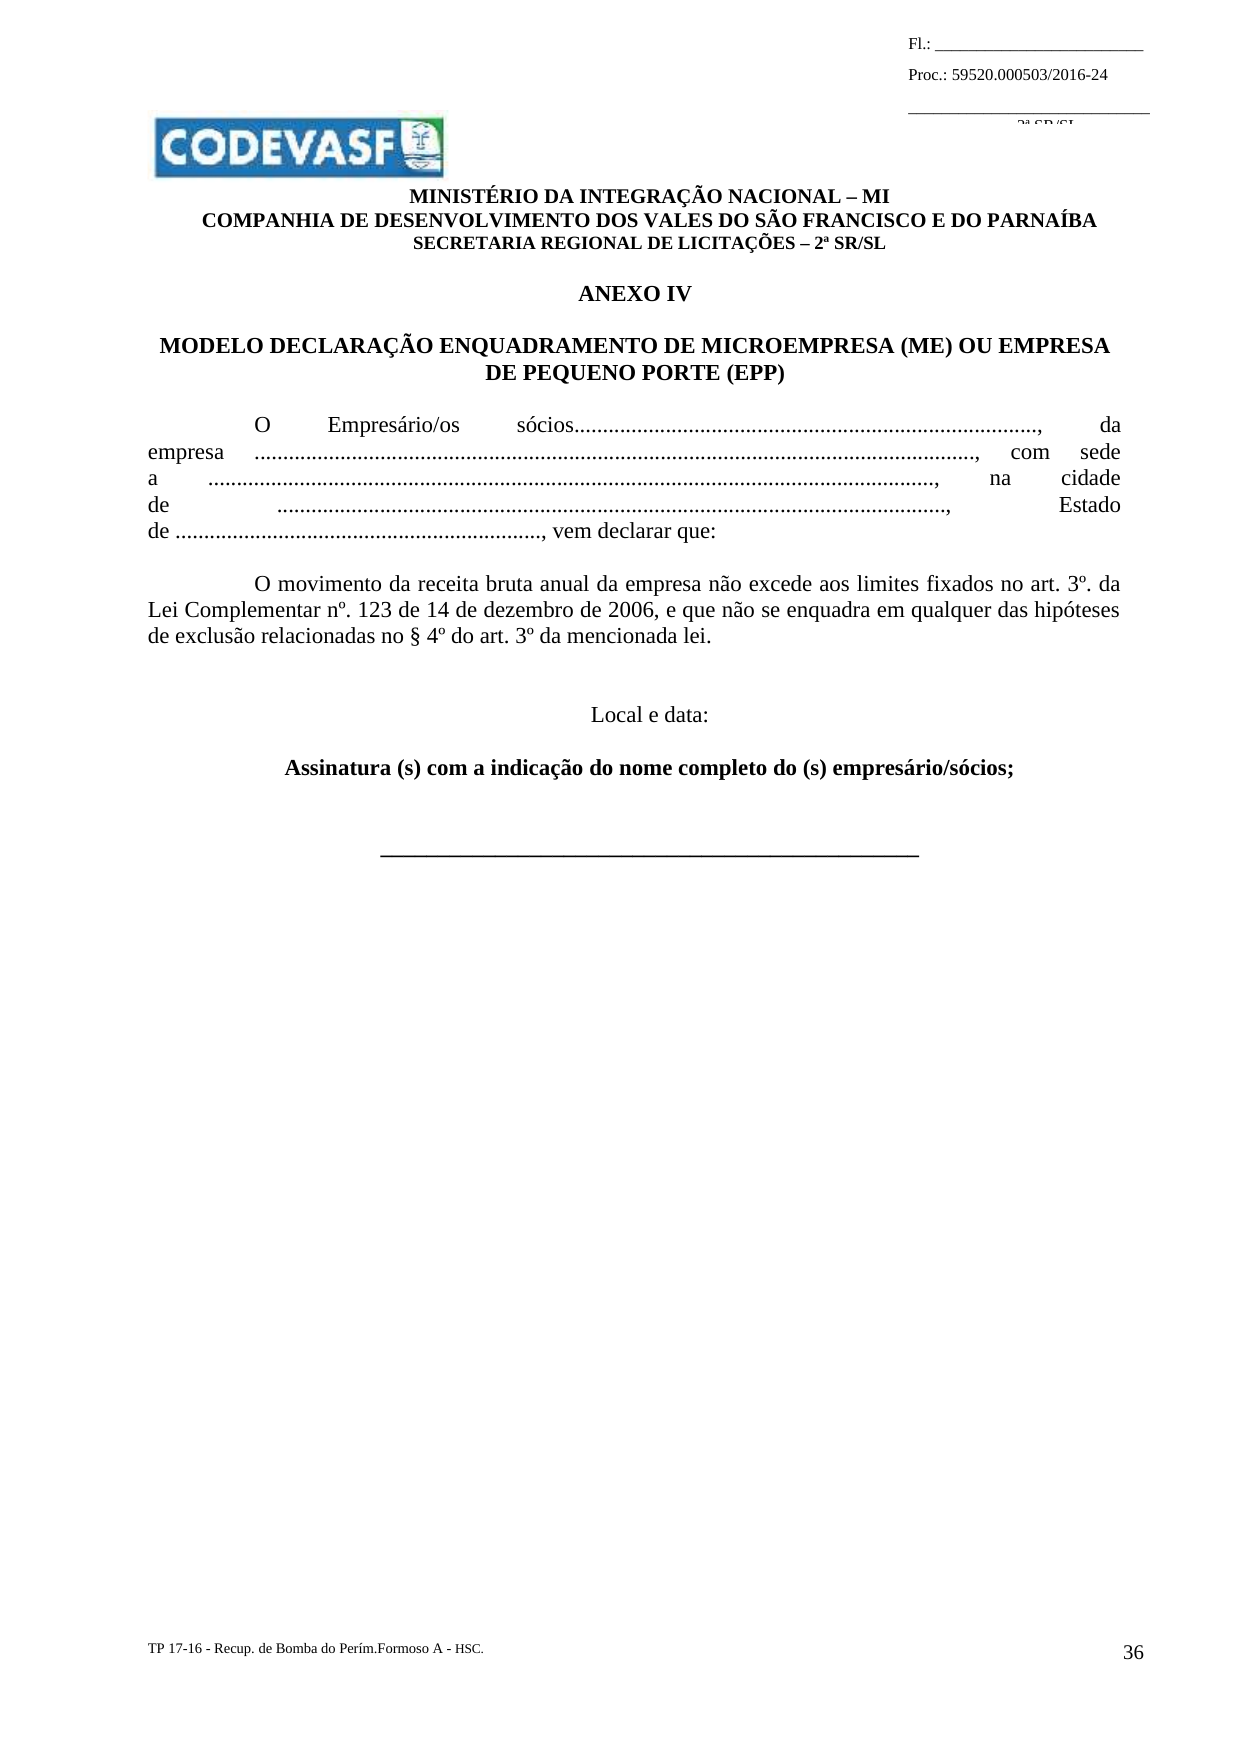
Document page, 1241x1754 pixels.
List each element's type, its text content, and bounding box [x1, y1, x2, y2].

text Local e data: [148, 701, 1152, 728]
text O movimento da receita bruta anual da empresa não excede aos limites fixados no art. 3º. da Lei Complementar nº. 123 de 14 de dezembro de 2006, e que não se enquadra em qualquer das hipóteses de exclusão relacionadas no § 4º do art. 3º da mencionada lei. [148, 570, 1122, 649]
text ANEXO IV [148, 280, 1122, 306]
text Assinatura (s) com a indicação do nome completo do (s) empresário/sócios; [148, 754, 1152, 781]
text MODELO DECLARAÇÃO ENQUADRAMENTO DE MICROEMPRESA (ME) OU EMPRESA DE PEQUENO PORTE (EPP) [148, 332, 1122, 385]
text O Empresário/os sócios................................................................................., da empresa .............................................................................................................................., com sede a ..............................................................................................................................., na cidade de ....................................................................................................................., Estado de ................................................................, vem declarar que: [148, 412, 1122, 543]
text _______________________________________________ [148, 833, 1152, 859]
picture [147, 110, 450, 184]
